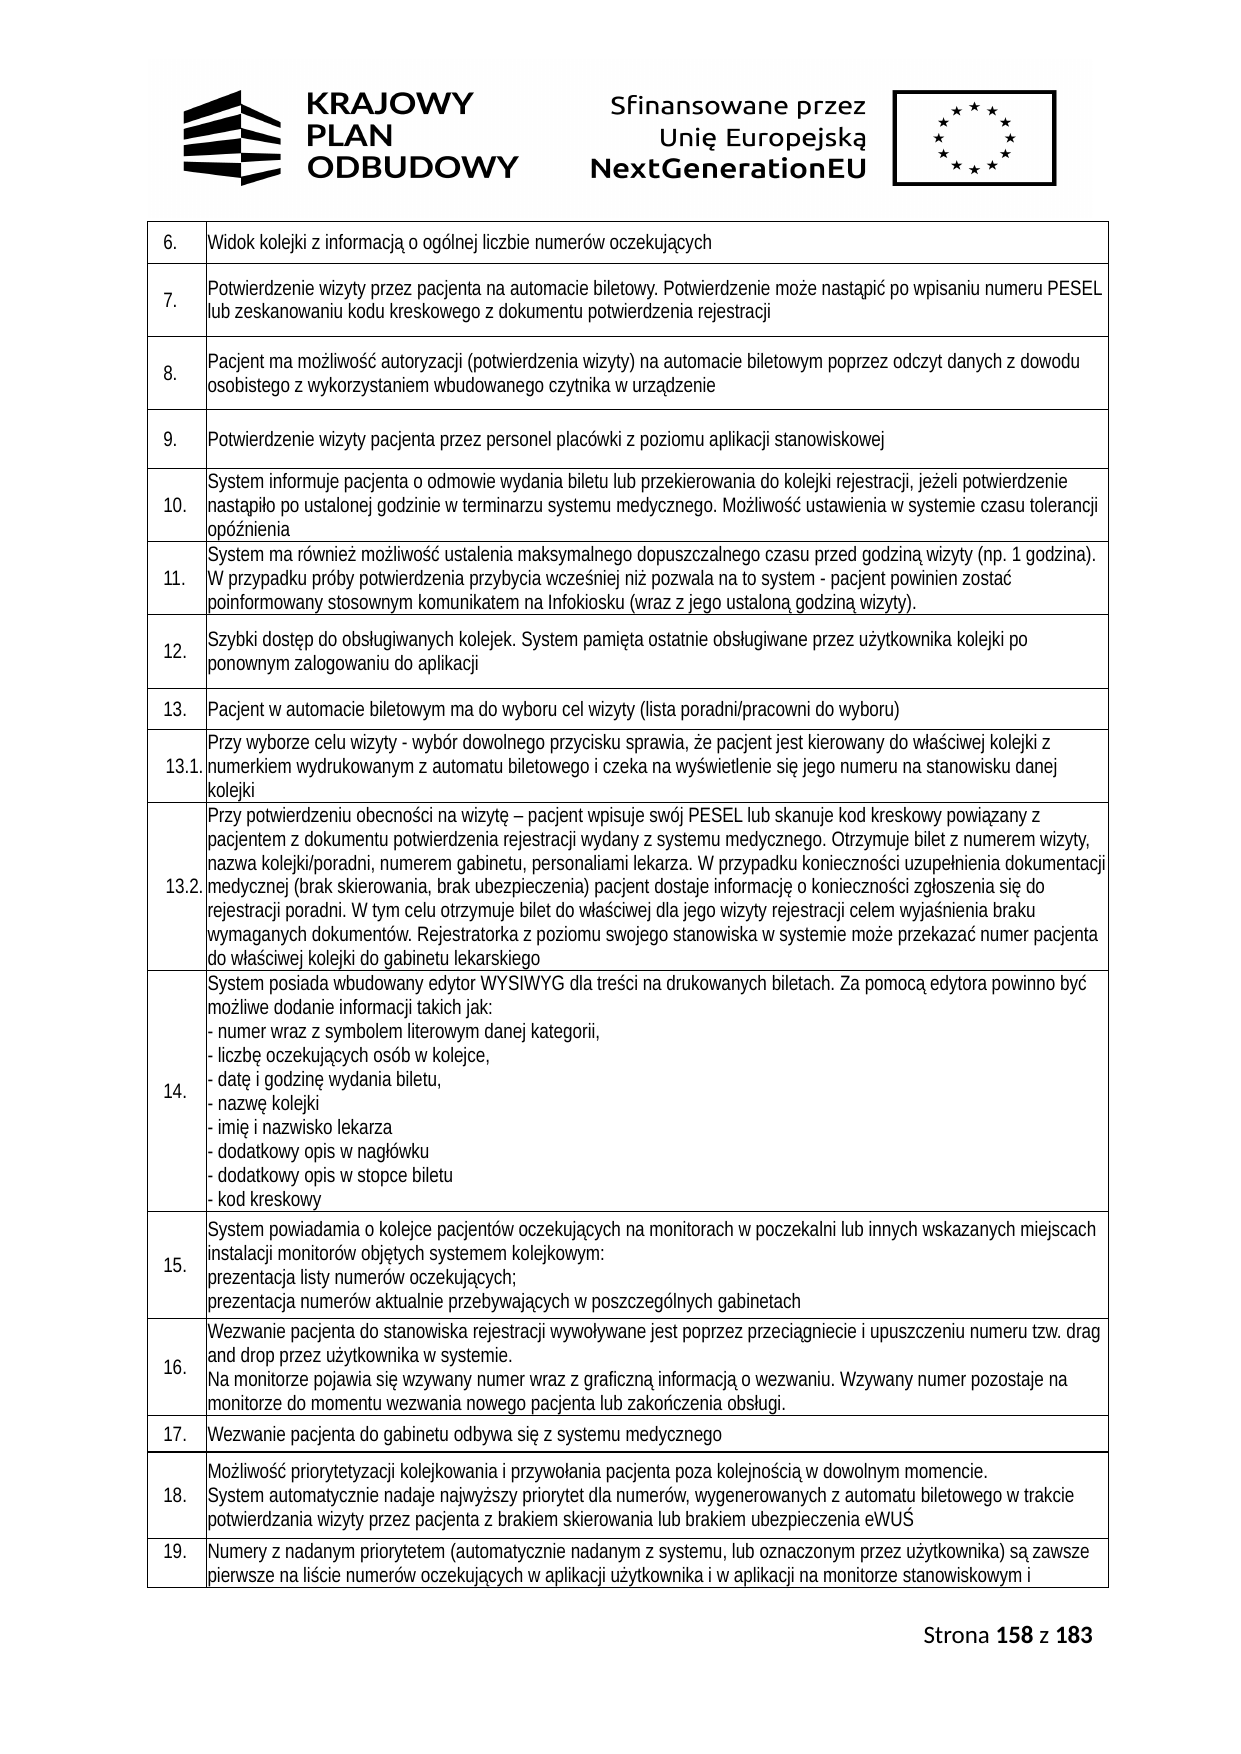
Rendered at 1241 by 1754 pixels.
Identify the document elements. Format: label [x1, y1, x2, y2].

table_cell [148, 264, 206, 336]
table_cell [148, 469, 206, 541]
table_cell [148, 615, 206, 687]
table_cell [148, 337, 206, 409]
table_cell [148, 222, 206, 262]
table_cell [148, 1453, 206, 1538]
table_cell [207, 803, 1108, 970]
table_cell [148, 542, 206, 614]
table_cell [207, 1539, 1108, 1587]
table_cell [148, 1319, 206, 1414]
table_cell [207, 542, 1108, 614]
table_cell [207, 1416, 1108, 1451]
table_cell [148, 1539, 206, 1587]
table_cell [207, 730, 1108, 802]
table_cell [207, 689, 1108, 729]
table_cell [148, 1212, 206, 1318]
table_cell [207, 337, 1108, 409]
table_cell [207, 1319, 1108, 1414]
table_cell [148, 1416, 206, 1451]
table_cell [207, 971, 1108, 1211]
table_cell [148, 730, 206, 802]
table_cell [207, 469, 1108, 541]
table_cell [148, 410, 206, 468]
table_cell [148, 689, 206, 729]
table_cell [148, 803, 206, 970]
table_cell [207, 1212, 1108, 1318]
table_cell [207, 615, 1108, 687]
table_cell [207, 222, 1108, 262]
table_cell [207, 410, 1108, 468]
picture [147, 59, 1093, 218]
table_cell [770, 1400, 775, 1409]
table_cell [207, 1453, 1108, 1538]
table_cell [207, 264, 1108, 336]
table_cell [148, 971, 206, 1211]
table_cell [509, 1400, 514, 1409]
